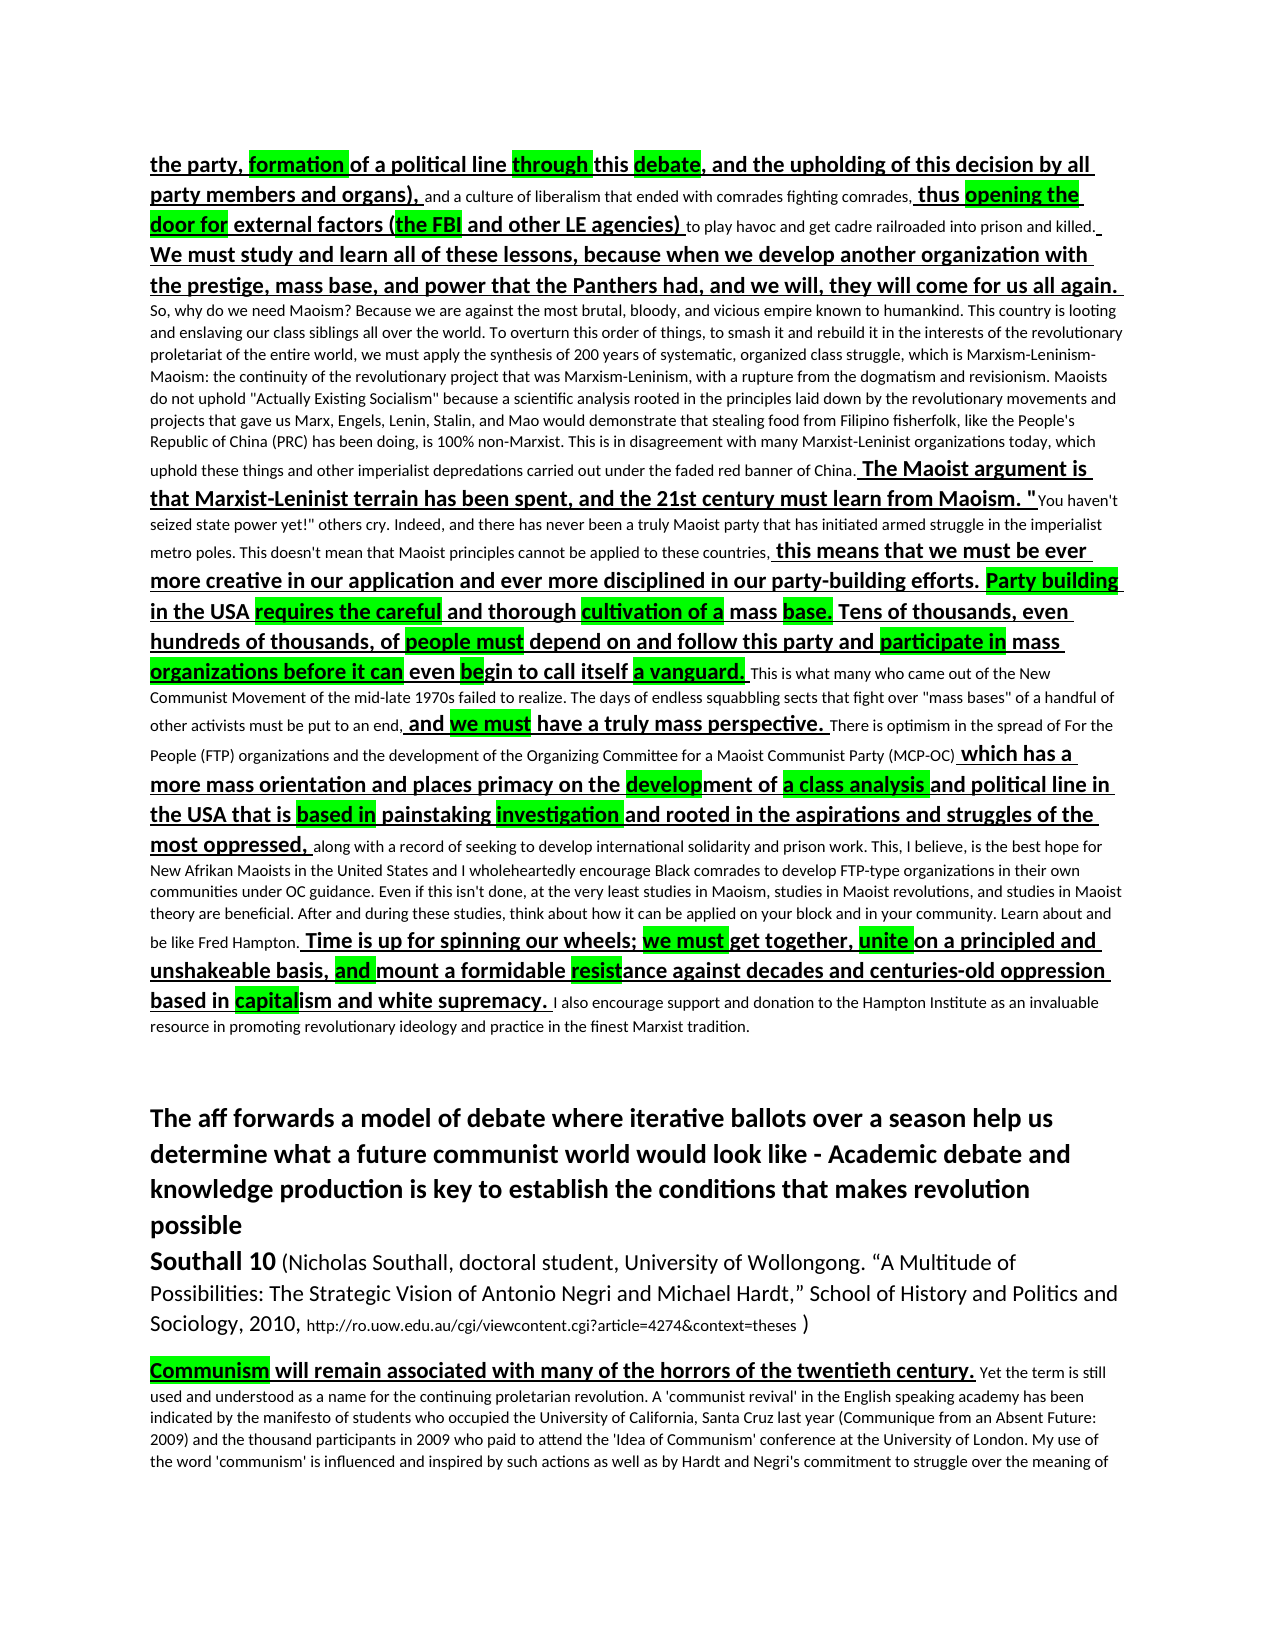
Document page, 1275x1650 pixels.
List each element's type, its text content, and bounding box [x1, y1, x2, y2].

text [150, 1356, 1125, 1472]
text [150, 150, 1125, 1036]
subtitle The aff forwards a model of debate where iterative ballots over a season help us determine what a future communist world would look like - Academic debate and knowledge production is key to establish the conditions that makes revolution possible [150, 1101, 1125, 1241]
text Southall 10 (Nicholas Southall, doctoral student, University of Wollongong. “A Multitude of Possibilities: The Strategic Vision of Antonio Negri and Michael Hardt,” School of History and Politics and Sociology, 2010, http://ro.uow.edu.au/cgi/viewcontent.cgi?article=4274&context=theses ) [150, 1244, 1125, 1337]
